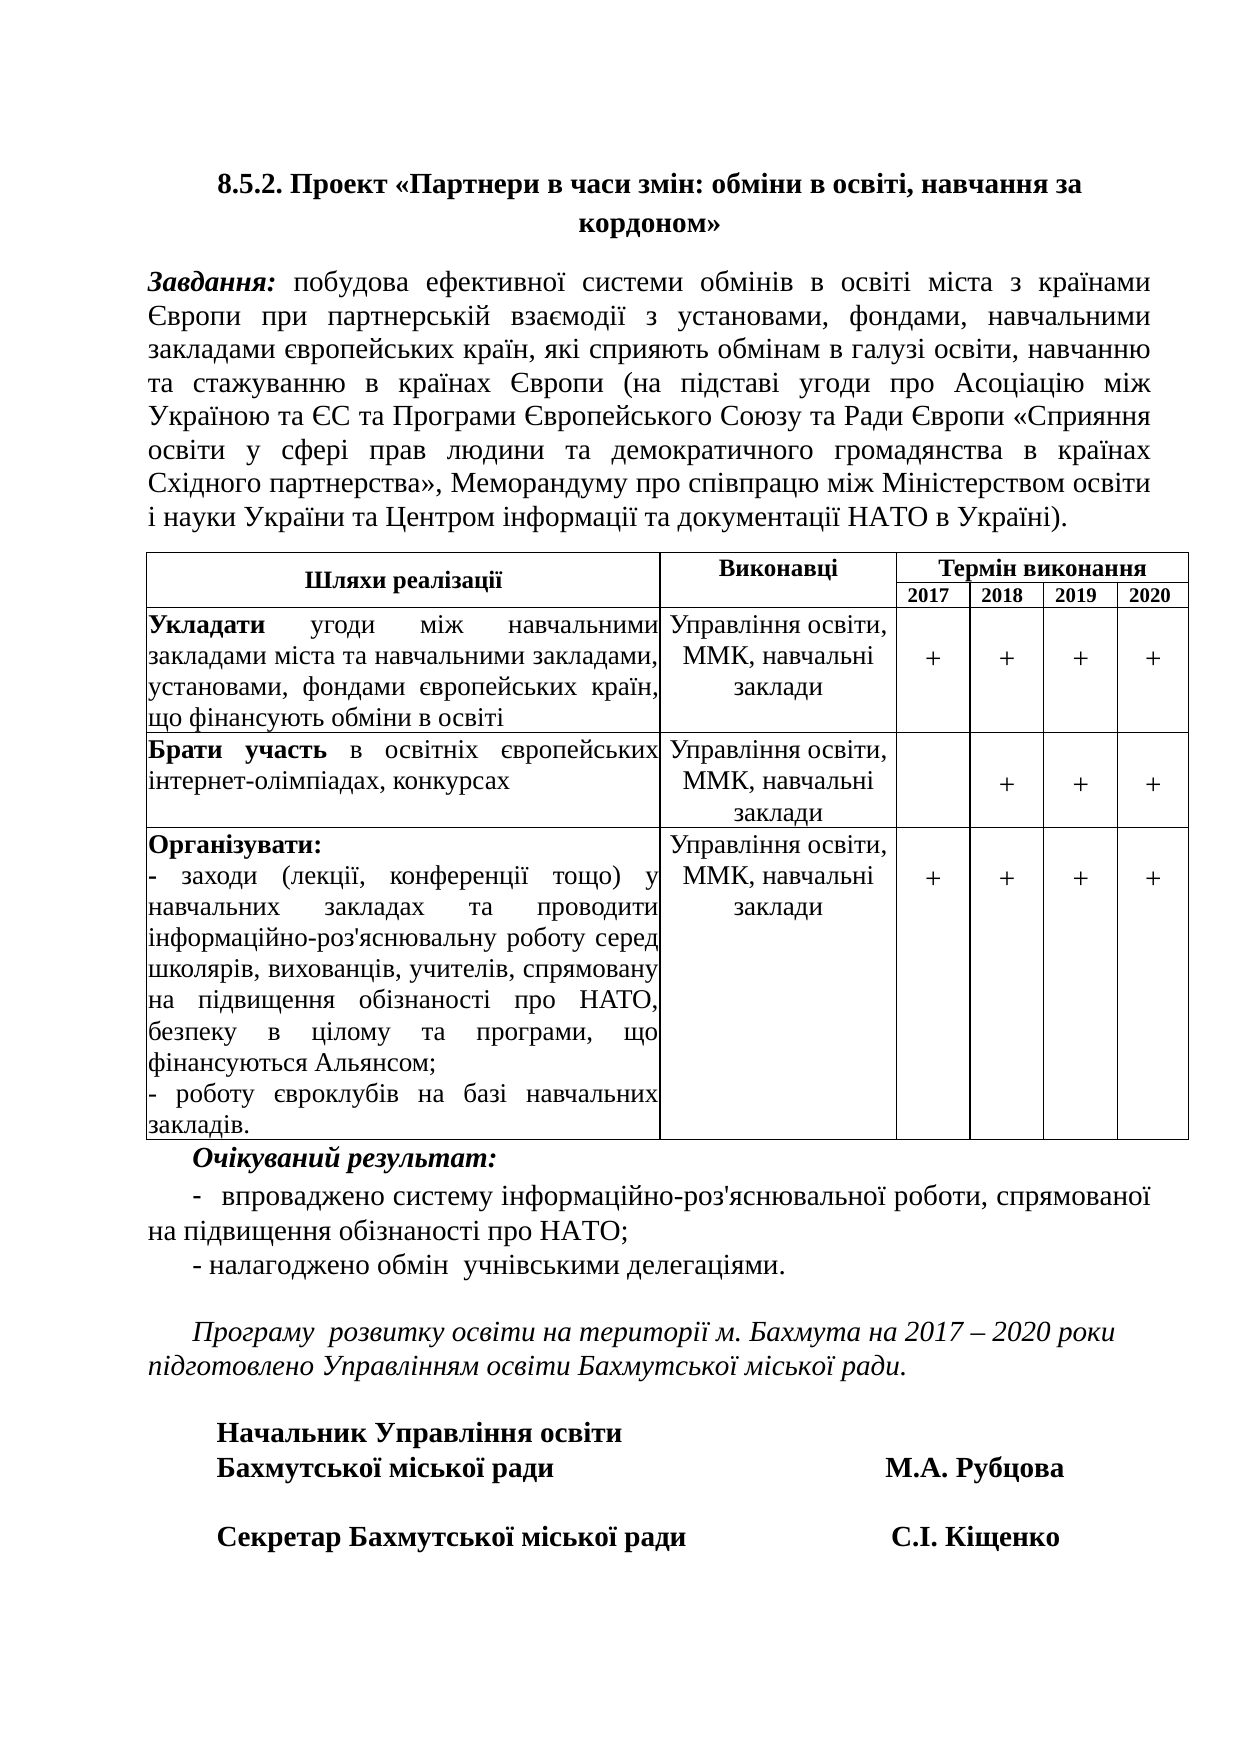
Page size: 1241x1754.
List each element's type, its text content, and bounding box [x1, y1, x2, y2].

table_cell 2020 [1118, 583, 1188, 607]
table_cell [897, 733, 969, 827]
table_cell Управління освіти, ММК, навчальні заклади [661, 828, 896, 1139]
table_cell + [1044, 828, 1117, 1139]
table_cell 2019 [1044, 583, 1117, 607]
table_cell + [1044, 733, 1117, 827]
text Начальник Управління освіти [148, 1415, 1152, 1448]
text Програму розвитку освіти на території м. Бахмута на 2017 – 2020 роки підготовлено Управлінням освіти Бахмутської міської ради. [148, 1314, 1152, 1381]
list впроваджено систему інформаційно-роз'яснювальної роботи, спрямованої на підвищення обізнаності про НАТО; [148, 1174, 1152, 1247]
table_header Термін виконання [897, 553, 1188, 582]
table_cell + [1118, 828, 1188, 1139]
table_cell Управління освіти, ММК, навчальні заклади [661, 733, 896, 827]
table_cell + [1118, 608, 1188, 732]
text Секретар Бахмутської міської ради С.І. Кіщенко [148, 1519, 1152, 1553]
table_cell + [971, 733, 1043, 827]
text Завдання: побудова ефективної системи обмінів в освіті міста з країнами Європи при партнерській взаємодії з установами, фондами, навчальними закладами європейських країн, які сприяють обмінам в галузі освіти, навчанню та стажуванню в країнах Європи (на підставі угоди про Асоціацію між Україною та ЄС та Програми Європейського Союзу та Ради Європи «Сприяння освіти у сфері прав людини та демократичного громадянства в країнах Східного партнерства», Меморандуму про співпрацю між Міністерством освіти і науки України та Центром інформації та документації НАТО в Україні). [148, 264, 1152, 533]
text - налагоджено обмін учнівськими делегаціями. [148, 1247, 1152, 1281]
table_cell + [897, 828, 969, 1139]
table_cell Укладати угоди між навчальними закладами міста та навчальними закладами, установами, фондами європейських країн, що фінансують обміни в освіті [147, 608, 659, 732]
table_cell 2018 [971, 583, 1043, 607]
text Бахмутської міської ради М.А. Рубцова [148, 1450, 1152, 1484]
table_header Виконавці [661, 553, 896, 607]
table_cell + [897, 608, 969, 732]
table_cell Брати участь в освітніх європейських інтернет-олімпіадах, конкурсах [147, 733, 659, 827]
table_cell 2017 [897, 583, 969, 607]
table_cell Організувати: - заходи (лекції, конференції тощо) у навчальних закладах та проводити інформаційно-роз'яснювальну роботу серед школярів, вихованців, учителів, спрямовану на підвищення обізнаності про НАТО, безпеку в цілому та програми, що фінансуються Альянсом; - роботу євроклубів на базі навчальних закладів. [147, 828, 659, 1139]
table_cell + [971, 608, 1043, 732]
text Очікуваний результат: [148, 1140, 1063, 1174]
text 8.5.2. Проект «Партнери в часи змін: обміни в освіті, навчання за кордоном» [148, 166, 1152, 238]
table_cell Управління освіти, ММК, навчальні заклади [661, 608, 896, 732]
table_header Шляхи реалізації [147, 553, 659, 607]
table_cell + [971, 828, 1043, 1139]
table_cell + [1044, 608, 1117, 732]
table_cell + [1118, 733, 1188, 827]
